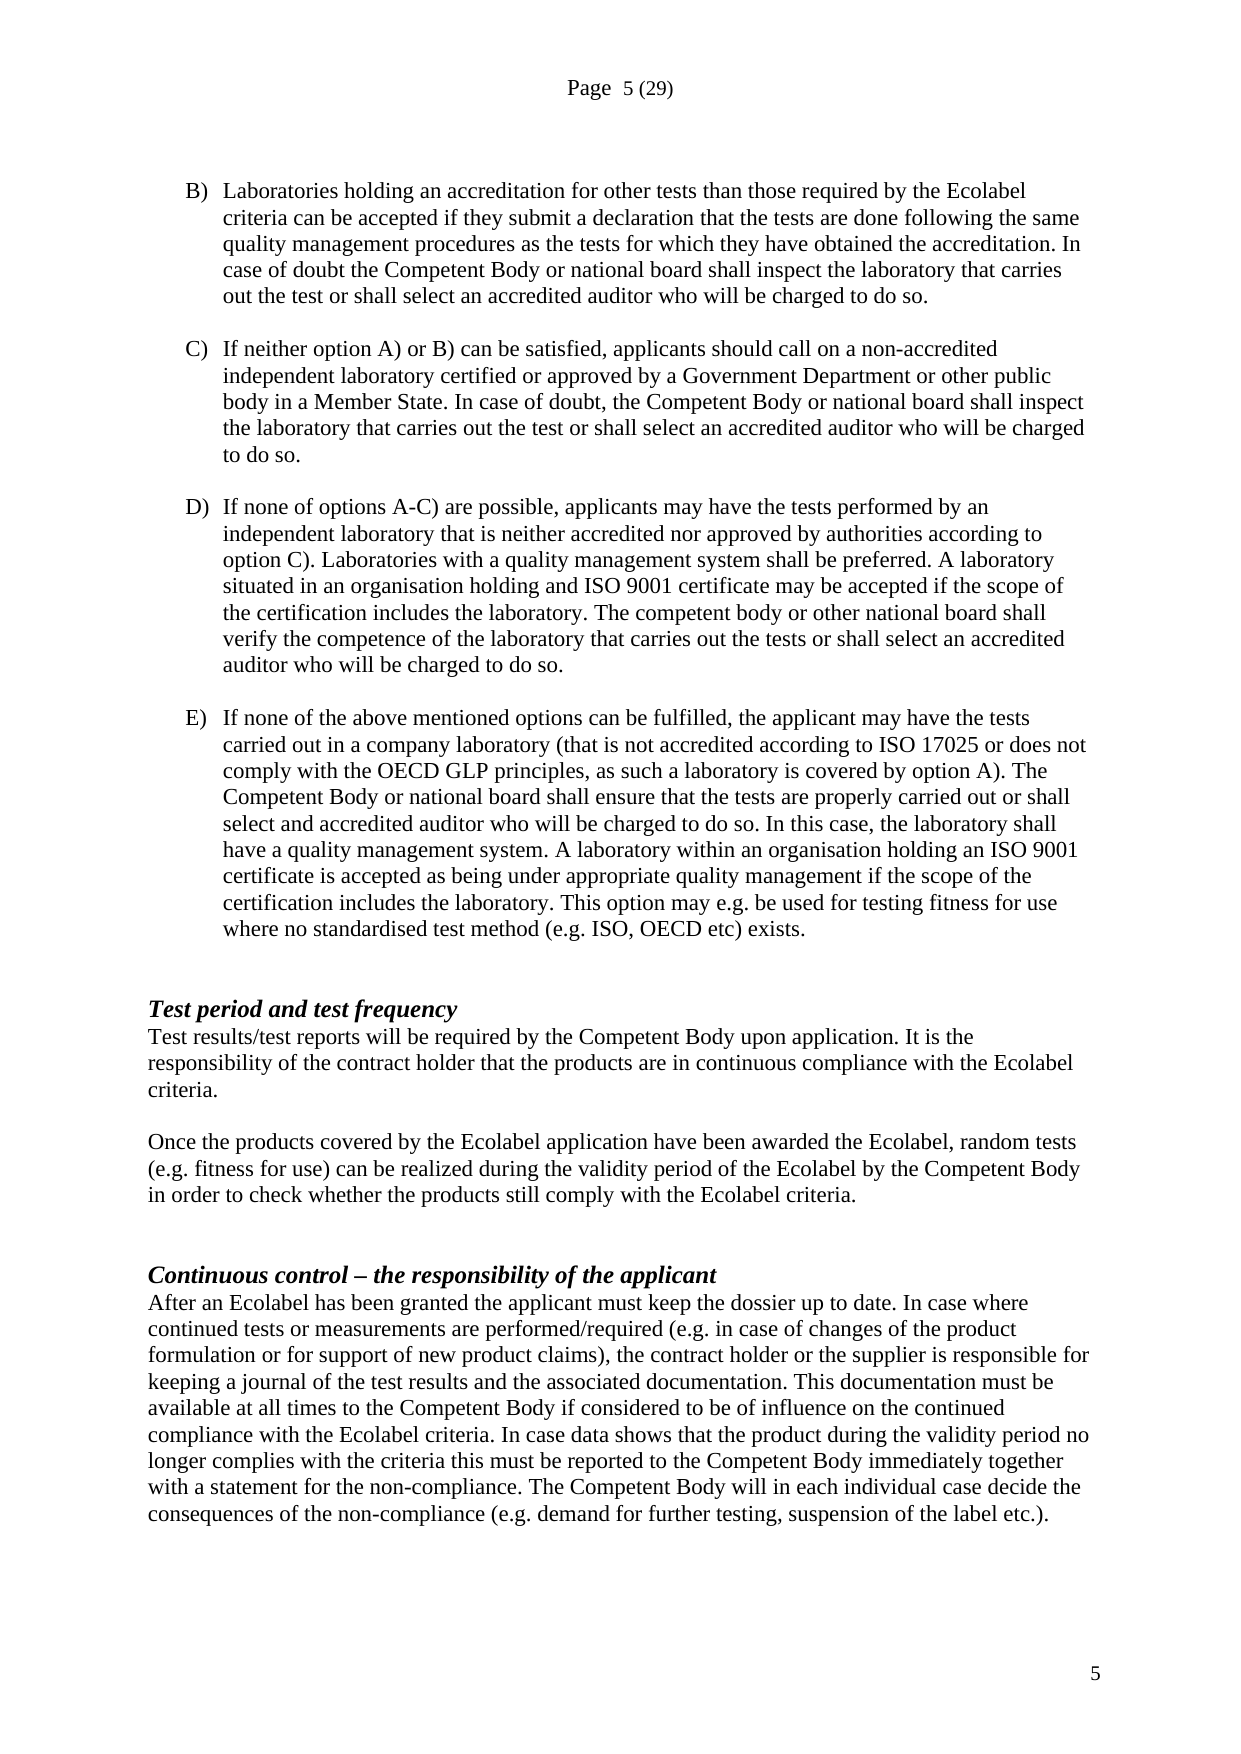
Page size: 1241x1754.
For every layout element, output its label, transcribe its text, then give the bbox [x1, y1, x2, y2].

text Test period and test frequency [148, 994, 1092, 1023]
list If neither option A) or B) can be satisfied, applicants should call on a non-accredited independent laboratory certified or approved by a Government Department or other public body in a Member State. In case of doubt, the Competent Body or national board shall inspect the laboratory that carries out the test or shall select an accredited auditor who will be charged to do so. [185, 335, 1092, 467]
list If none of the above mentioned options can be fulfilled, the applicant may have the tests carried out in a company laboratory (that is not accredited according to ISO 17025 or does not comply with the OECD GLP principles, as such a laboratory is covered by option A). The Competent Body or national board shall ensure that the tests are properly carried out or shall select and accredited auditor who will be charged to do so. In this case, the laboratory shall have a quality management system. A laboratory within an organisation holding an ISO 9001 certificate is accepted as being under appropriate quality management if the scope of the certification includes the laboratory. This option may e.g. be used for testing fitness for use where no standardised test method (e.g. ISO, OECD etc) exists. [185, 704, 1092, 941]
text Continuous control – the responsibility of the applicant [148, 1260, 1092, 1289]
text Test results/test reports will be required by the Competent Body upon application. It is the responsibility of the contract holder that the products are in continuous compliance with the Ecolabel criteria. [148, 1023, 1092, 1102]
list Laboratories holding an accreditation for other tests than those required by the Ecolabel criteria can be accepted if they submit a declaration that the tests are done following the same quality management procedures as the tests for which they have obtained the accreditation. In case of doubt the Competent Body or national board shall inspect the laboratory that carries out the test or shall select an accredited auditor who will be charged to do so. [185, 177, 1092, 309]
text Once the products covered by the Ecolabel application have been awarded the Ecolabel, random tests (e.g. fitness for use) can be realized during the validity period of the Ecolabel by the Competent Body in order to check whether the products still comply with the Ecolabel criteria. [148, 1128, 1092, 1207]
text After an Ecolabel has been granted the applicant must keep the dossier up to date. In case where continued tests or measurements are performed/required (e.g. in case of changes of the product formulation or for support of new product claims), the contract holder or the supplier is responsible for keeping a journal of the test results and the associated documentation. This documentation must be available at all times to the Competent Body if considered to be of influence on the continued compliance with the Ecolabel criteria. In case data shows that the product during the validity period no longer complies with the criteria this must be reported to the Competent Body immediately together with a statement for the non-compliance. The Competent Body will in each individual case decide the consequences of the non-compliance (e.g. demand for further testing, suspension of the label etc.). [148, 1289, 1092, 1526]
list If none of options A-C) are possible, applicants may have the tests performed by an independent laboratory that is neither accredited nor approved by authorities according to option C). Laboratories with a quality management system shall be preferred. A laboratory situated in an organisation holding and ISO 9001 certificate may be accepted if the scope of the certification includes the laboratory. The competent body or other national board shall verify the competence of the laboratory that carries out the tests or shall select an accredited auditor who will be charged to do so. [185, 493, 1092, 678]
